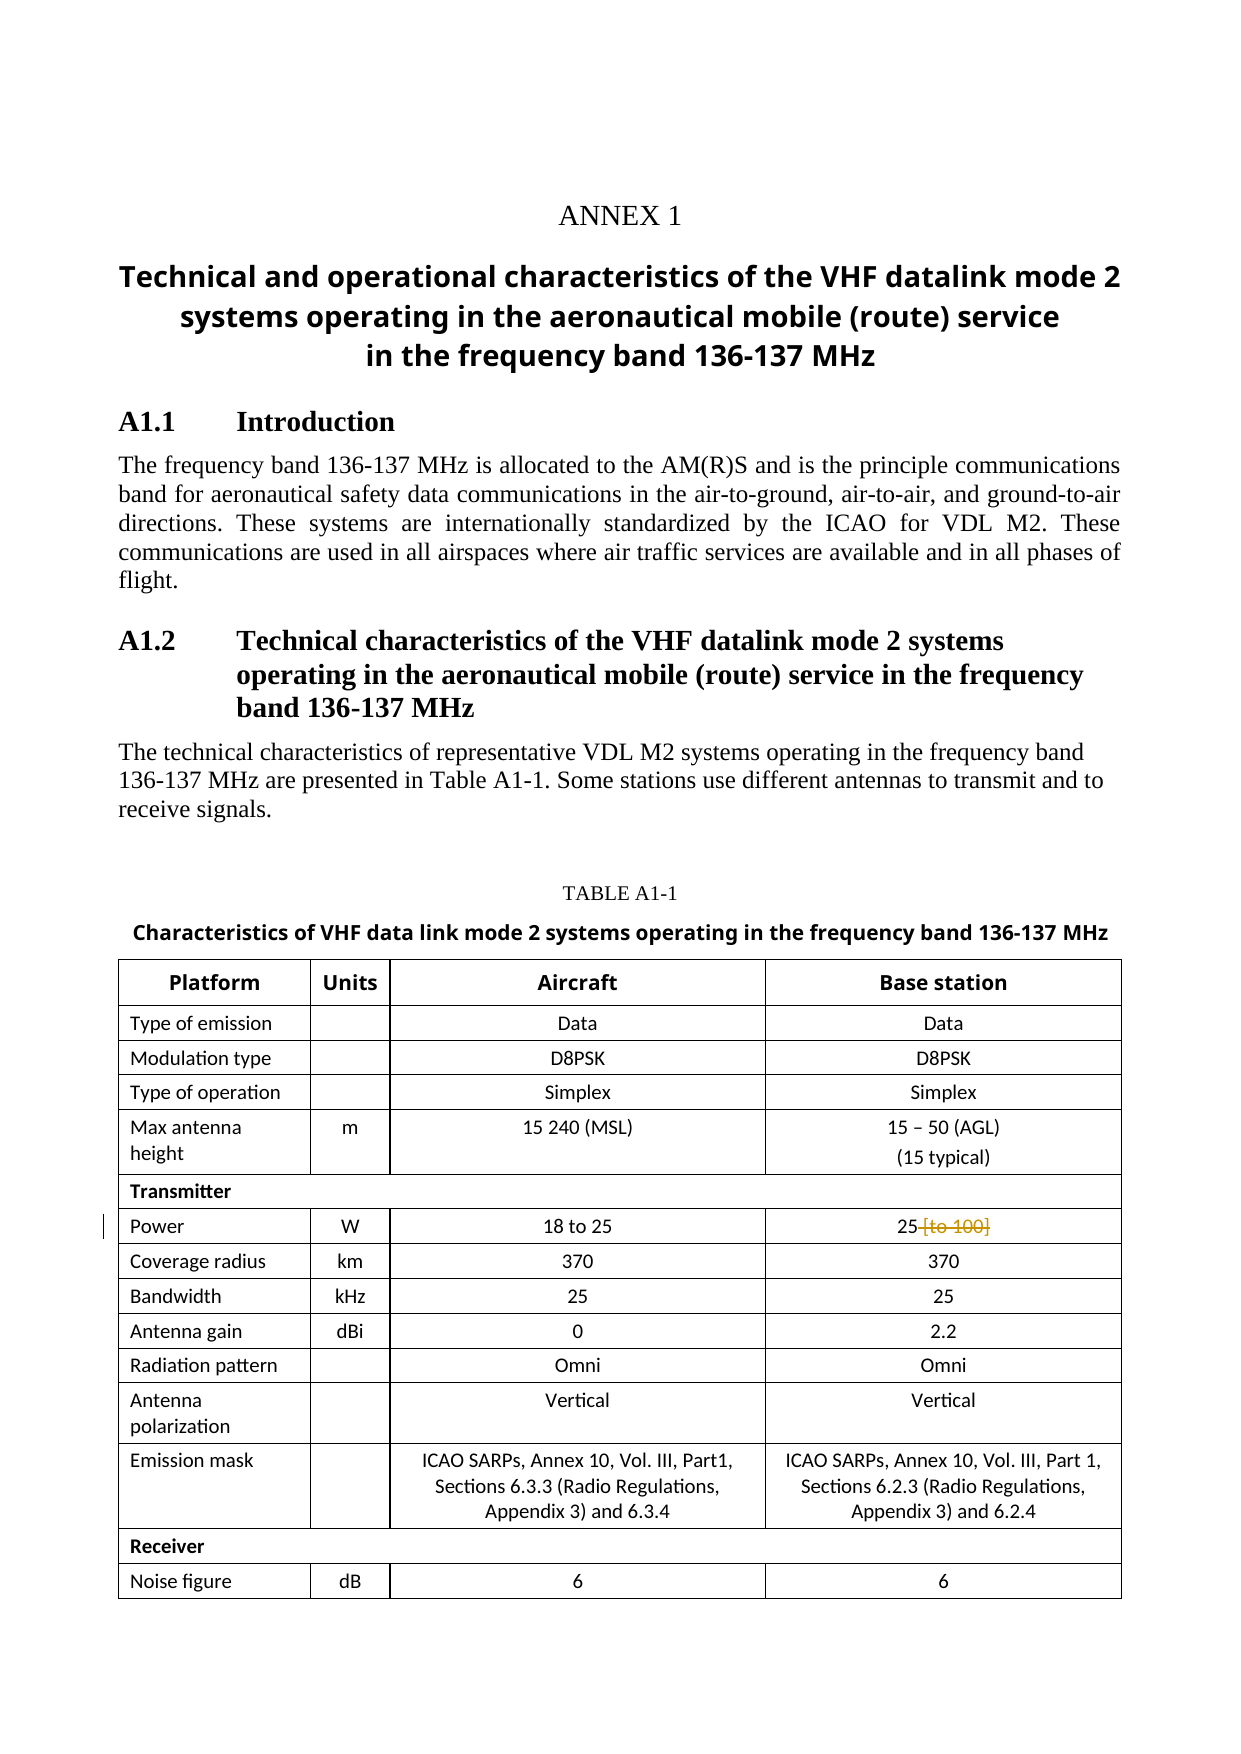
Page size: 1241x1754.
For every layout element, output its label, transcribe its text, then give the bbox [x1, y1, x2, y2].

table_cell 6 [391, 1564, 765, 1598]
table_cell Data [391, 1006, 765, 1039]
title Characteristics of VHF data link mode 2 systems operating in the frequency band 136-137 MHz [118, 918, 1122, 946]
table_cell 15 240 (MSL) [391, 1110, 765, 1173]
table_cell [311, 1349, 389, 1382]
table_cell Antenna polarization [119, 1383, 310, 1442]
table_cell Omni [766, 1349, 1121, 1382]
table_header Base station [766, 960, 1121, 1005]
table_cell m [311, 1110, 389, 1173]
table_cell 370 [391, 1244, 765, 1278]
table_cell 6 [766, 1564, 1121, 1598]
table_cell Vertical [391, 1383, 765, 1442]
table_cell Emission mask [119, 1444, 310, 1528]
subtitle A1.1 Introduction [118, 404, 1122, 438]
table_cell kHz [311, 1279, 389, 1313]
table_cell Max antenna height [119, 1110, 310, 1173]
text The frequency band 136-137 MHz is allocated to the AM(R)S and is the principle communications band for aeronautical safety data communications in the air-to-ground, air-to-air, and ground-to-air directions. These systems are internationally standardized by the ICAO for VDL M2. These communications are used in all airspaces where air traffic services are available and in all phases of flight. [118, 451, 1122, 594]
table_cell D8PSK [391, 1041, 765, 1074]
table_cell 18 to 25 [391, 1209, 765, 1243]
table_header Platform [119, 960, 310, 1005]
table_cell 25 [766, 1279, 1121, 1313]
table_cell Receiver [119, 1529, 1121, 1563]
table_cell [311, 1383, 389, 1442]
table_cell 2.2 [766, 1314, 1121, 1347]
table_cell [311, 1041, 389, 1074]
text The technical characteristics of representative VDL M2 systems operating in the frequency band 136-137 MHz are presented in Table A1-1. Some stations use different antennas to transmit and to receive signals. [118, 737, 1122, 823]
table_cell Bandwidth [119, 1279, 310, 1313]
table_cell km [311, 1244, 389, 1278]
table_cell Simplex [766, 1075, 1121, 1109]
table_cell [311, 1444, 389, 1528]
table_cell 25 [391, 1279, 765, 1313]
table_cell W [311, 1209, 389, 1243]
table_header Aircraft [391, 960, 765, 1005]
table_cell 25 [766, 1209, 1121, 1243]
table_cell Omni [391, 1349, 765, 1382]
text Table A1-1 [118, 881, 1122, 905]
table_cell ICAO SARPs, Annex 10, Vol. III, Part 1, Sections 6.2.3 (Radio Regulations, Appendix 3) and 6.2.4 [766, 1444, 1121, 1528]
table_cell Coverage radius [119, 1244, 310, 1278]
table_cell D8PSK [766, 1041, 1121, 1074]
table_cell ICAO SARPs, Annex 10, Vol. III, Part1, Sections 6.3.3 (Radio Regulations, Appendix 3) and 6.3.4 [391, 1444, 765, 1528]
table_cell Data [766, 1006, 1121, 1039]
table_cell 370 [766, 1244, 1121, 1278]
text Annex 1 [118, 198, 1122, 231]
table_cell [311, 1006, 389, 1039]
table_cell Type of emission [119, 1006, 310, 1039]
table_cell Modulation type [119, 1041, 310, 1074]
title Technical and operational characteristics of the VHF datalink mode 2 systems operating in the aeronautical mobile (route) service in the frequency band 136-137 MHz [118, 256, 1122, 375]
table_cell 0 [391, 1314, 765, 1347]
subtitle A1.2 Technical characteristics of the VHF datalink mode 2 systems operating in the aeronautical mobile (route) service in the frequency band 136-137 MHz [118, 623, 1122, 724]
table_cell Simplex [391, 1075, 765, 1109]
table_cell Vertical [766, 1383, 1121, 1442]
table_cell 15 – 50 (AGL) (15 typical) [766, 1110, 1121, 1173]
table_cell Type of operation [119, 1075, 310, 1109]
table_cell Noise figure [119, 1564, 310, 1598]
table_cell [311, 1075, 389, 1109]
table_cell Power [119, 1209, 310, 1243]
table_header Units [311, 960, 389, 1005]
table_cell Radiation pattern [119, 1349, 310, 1382]
table_cell dBi [311, 1314, 389, 1347]
table_cell dB [311, 1564, 389, 1598]
table_cell Transmitter [119, 1175, 1121, 1208]
table_cell Antenna gain [119, 1314, 310, 1347]
